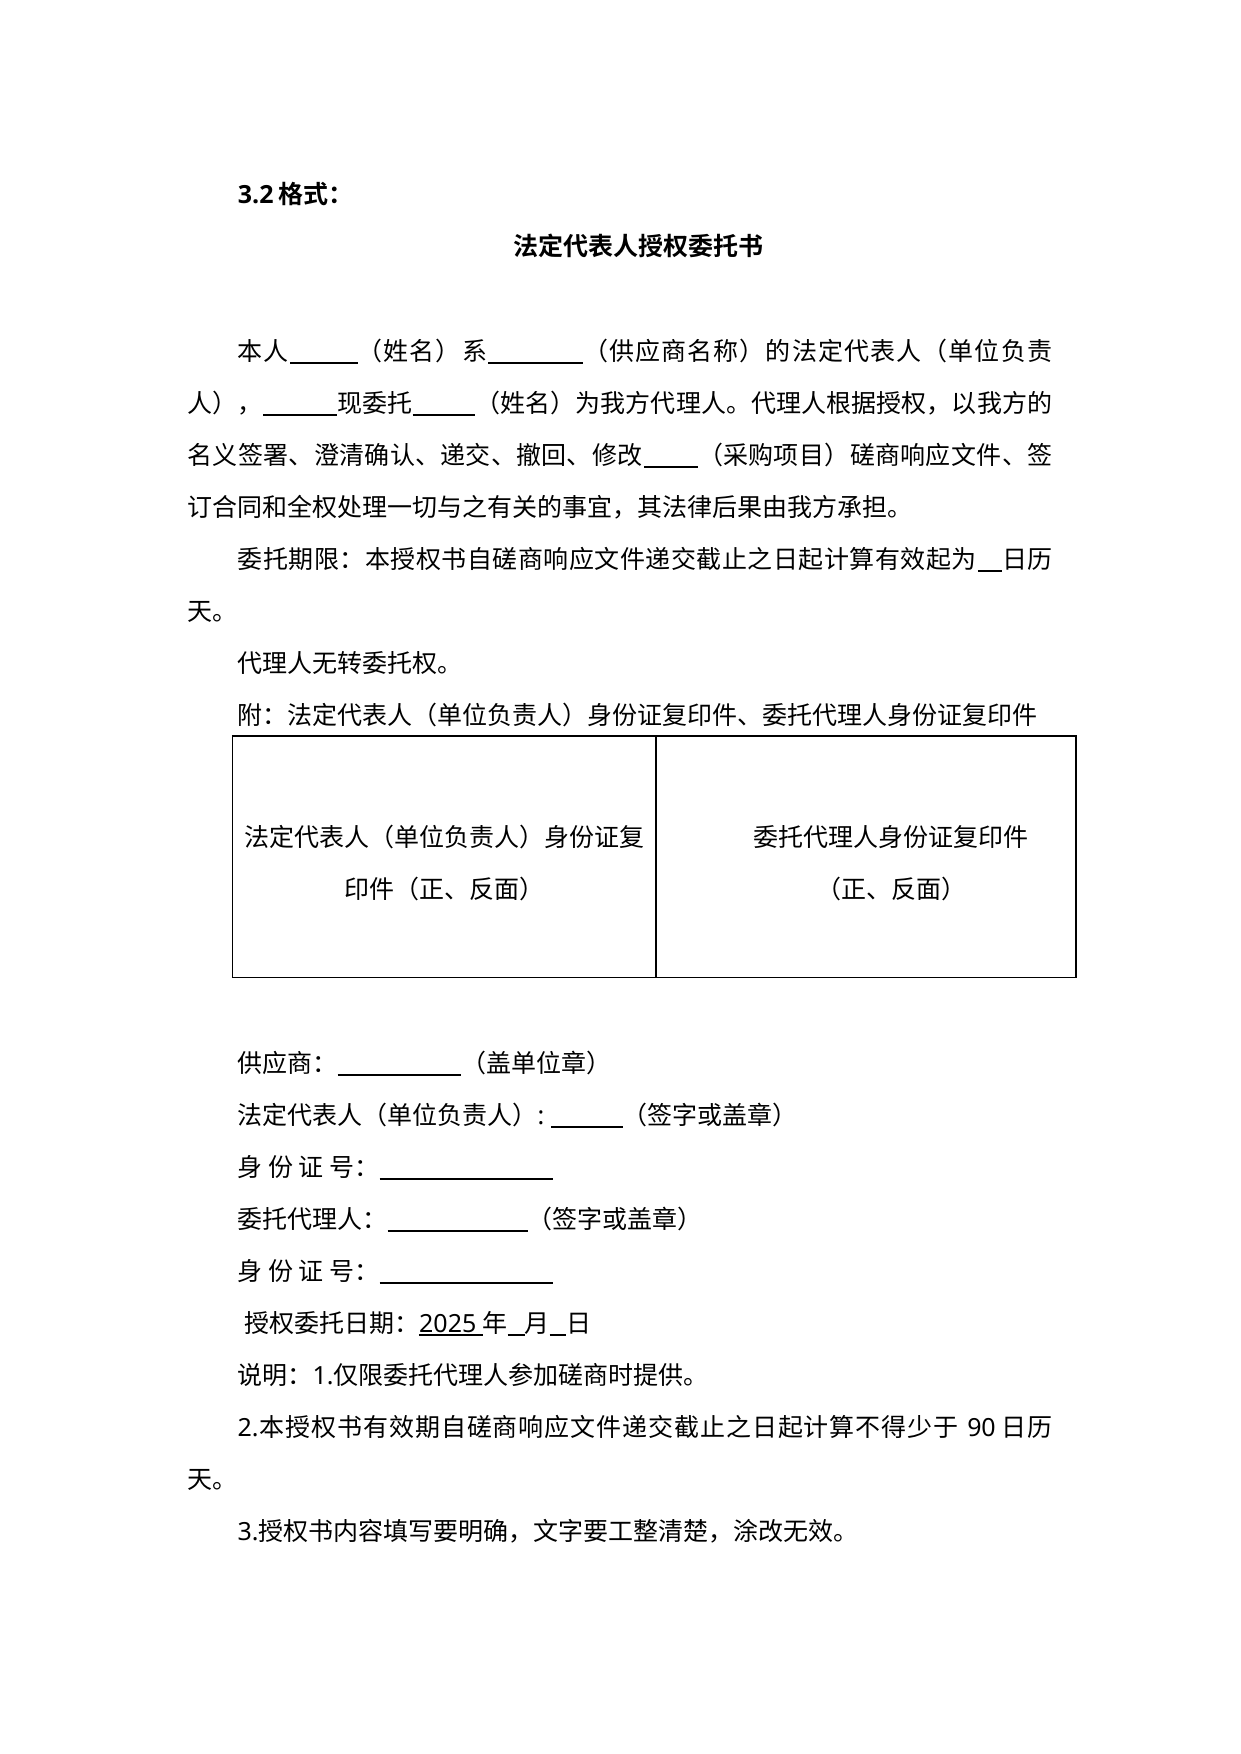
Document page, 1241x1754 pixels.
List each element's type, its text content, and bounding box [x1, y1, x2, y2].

text 授权委托日期：2025 年 月 日 [187, 1291, 1053, 1343]
text 身 份 证 号： [187, 1239, 1053, 1291]
text 供应商： （盖单位章） [187, 1030, 1053, 1082]
text 本人 （姓名）系 （供应商名称）的法定代表人（单位负责人）， 现委托 （姓名）为我方代理人。代理人根据授权，以我方的名义签署、澄清确认、递交、撤回、修改 （采购项目）磋商响应文件、签订合同和全权处理一切与之有关的事宜，其法律后果由我方承担。 [187, 318, 1053, 527]
text 法定代表人授权委托书 [187, 214, 1009, 266]
text 代理人无转委托权。 [187, 631, 1053, 683]
text 附：法定代表人（单位负责人）身份证复印件、委托代理人身份证复印件 [187, 683, 1053, 735]
text 3.2格式： [187, 162, 1053, 214]
list 2.本授权书有效期自磋商响应文件递交截止之日起计算不得少于90日历天。 [187, 1395, 1053, 1499]
table_header 委托代理人身份证复印件 （正、反面） [657, 737, 1075, 977]
table_header 法定代表人（单位负责人）身份证复印件（正、反面） [233, 737, 655, 977]
text 委托期限：本授权书自磋商响应文件递交截止之日起计算有效起为 日历天。 [187, 527, 1053, 631]
text 说明：1.仅限委托代理人参加磋商时提供。 [187, 1343, 1053, 1395]
text 法定代表人（单位负责人）: （签字或盖章） [187, 1082, 1053, 1134]
text 身 份 证 号： [187, 1134, 1053, 1187]
list 3.授权书内容填写要明确，文字要工整清楚，涂改无效。 [187, 1499, 1053, 1551]
text 委托代理人： （签字或盖章） [187, 1187, 1053, 1239]
